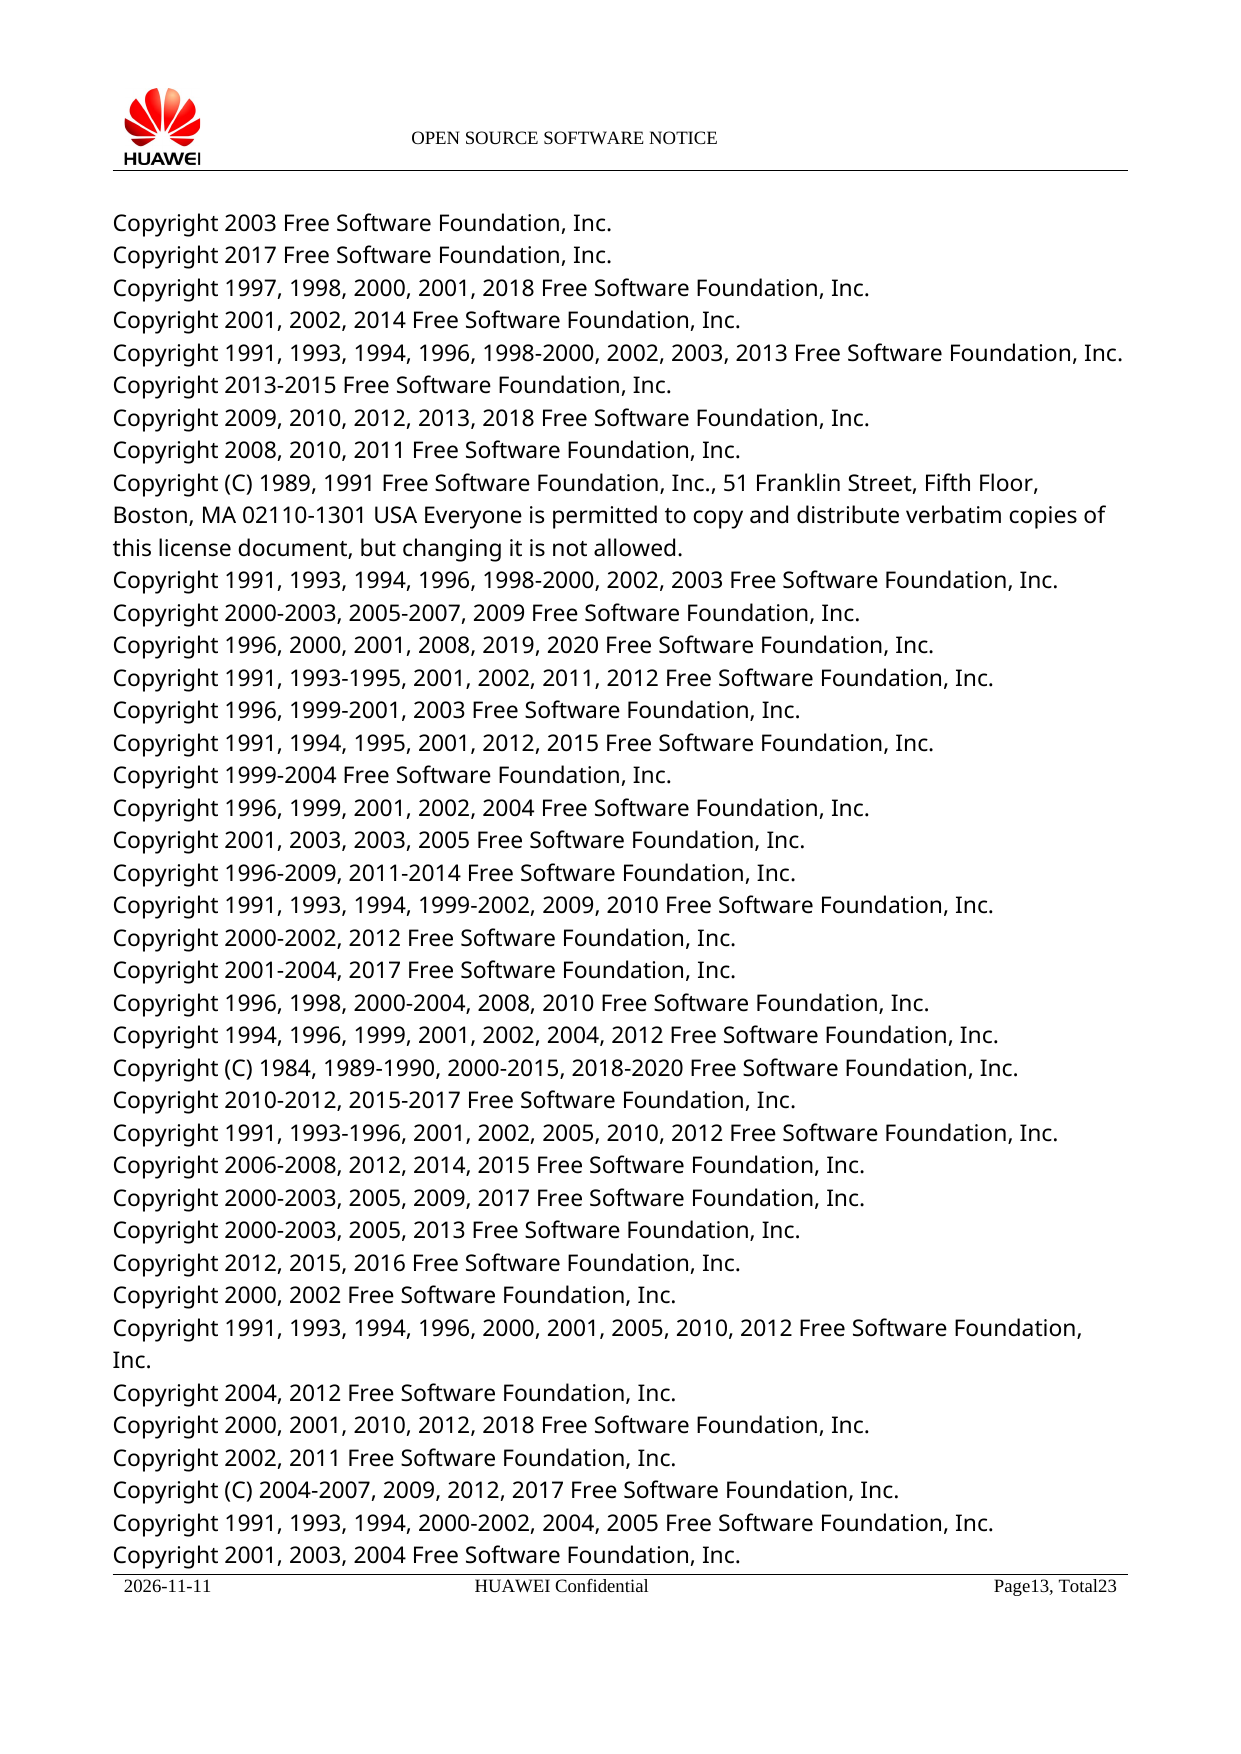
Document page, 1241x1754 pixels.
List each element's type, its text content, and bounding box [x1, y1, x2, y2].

picture [124, 88, 201, 165]
